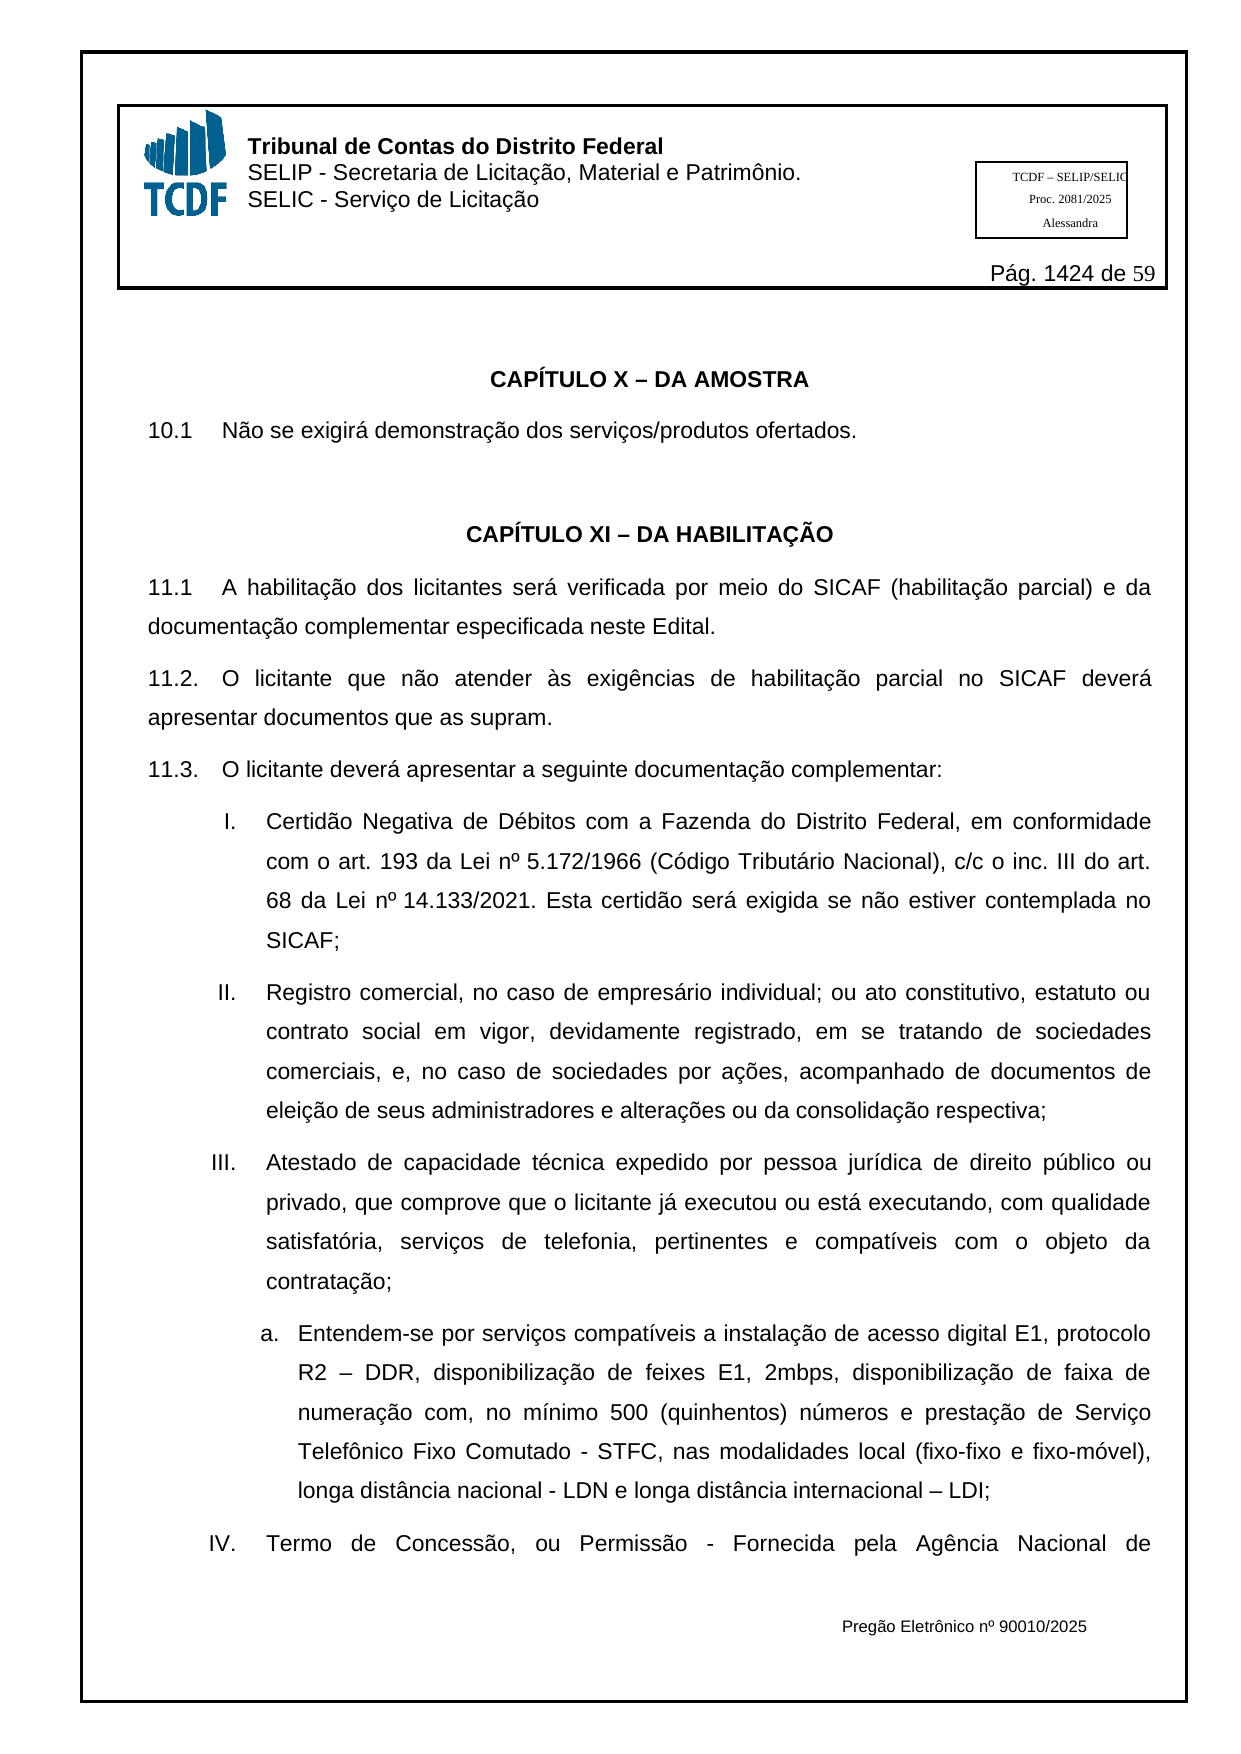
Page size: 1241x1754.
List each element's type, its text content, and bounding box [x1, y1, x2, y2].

text 11.2. O licitante que não atender às exigências de habilitação parcial no SICAF deverá apresentar documentos que as supram. [148, 665, 1152, 731]
text CAPÍTULO X – DA AMOSTRA [148, 366, 1152, 392]
list Certidão Negativa de Débitos com a Fazenda do Distrito Federal, em conformidade com o art. 193 da Lei nº 5.172/1966 (Código Tributário Nacional), c/c o inc. III do art. 68 da Lei nº 14.133/2021. Esta certidão será exigida se não estiver contemplada no SICAF; [236, 808, 1152, 953]
text 11.1 A habilitação dos licitantes será verificada por meio do SICAF (habilitação parcial) e da documentação complementar especificada neste Edital. [148, 573, 1152, 639]
picture [129, 107, 241, 218]
list Entendem-se por serviços compatíveis a instalação de acesso digital E1, protocolo R2 – DDR, disponibilização de feixes E1, 2mbps, disponibilização de faixa de numeração com, no mínimo 500 (quinhentos) números e prestação de Serviço Telefônico Fixo Comutado - STFC, nas modalidades local (fixo-fixo e fixo-móvel), longa distância nacional - LDN e longa distância internacional – LDI; [260, 1319, 1152, 1504]
text CAPÍTULO XI – DA HABILITAÇÃO [148, 521, 1152, 548]
text 10.1 Não se exigirá demonstração dos serviços/produtos ofertados. [148, 417, 1152, 444]
list Atestado de capacidade técnica expedido por pessoa jurídica de direito público ou privado, que comprove que o licitante já executou ou está executando, com qualidade satisfatória, serviços de telefonia, pertinentes e compatíveis com o objeto da contratação; [236, 1149, 1152, 1294]
text 11.3. O licitante deverá apresentar a seguinte documentação complementar: [148, 756, 1152, 783]
list Registro comercial, no caso de empresário individual; ou ato constitutivo, estatuto ou contrato social em vigor, devidamente registrado, em se tratando de sociedades comerciais, e, no caso de sociedades por ações, acompanhado de documentos de eleição de seus administradores e alterações ou da consolidação respectiva; [236, 979, 1152, 1123]
